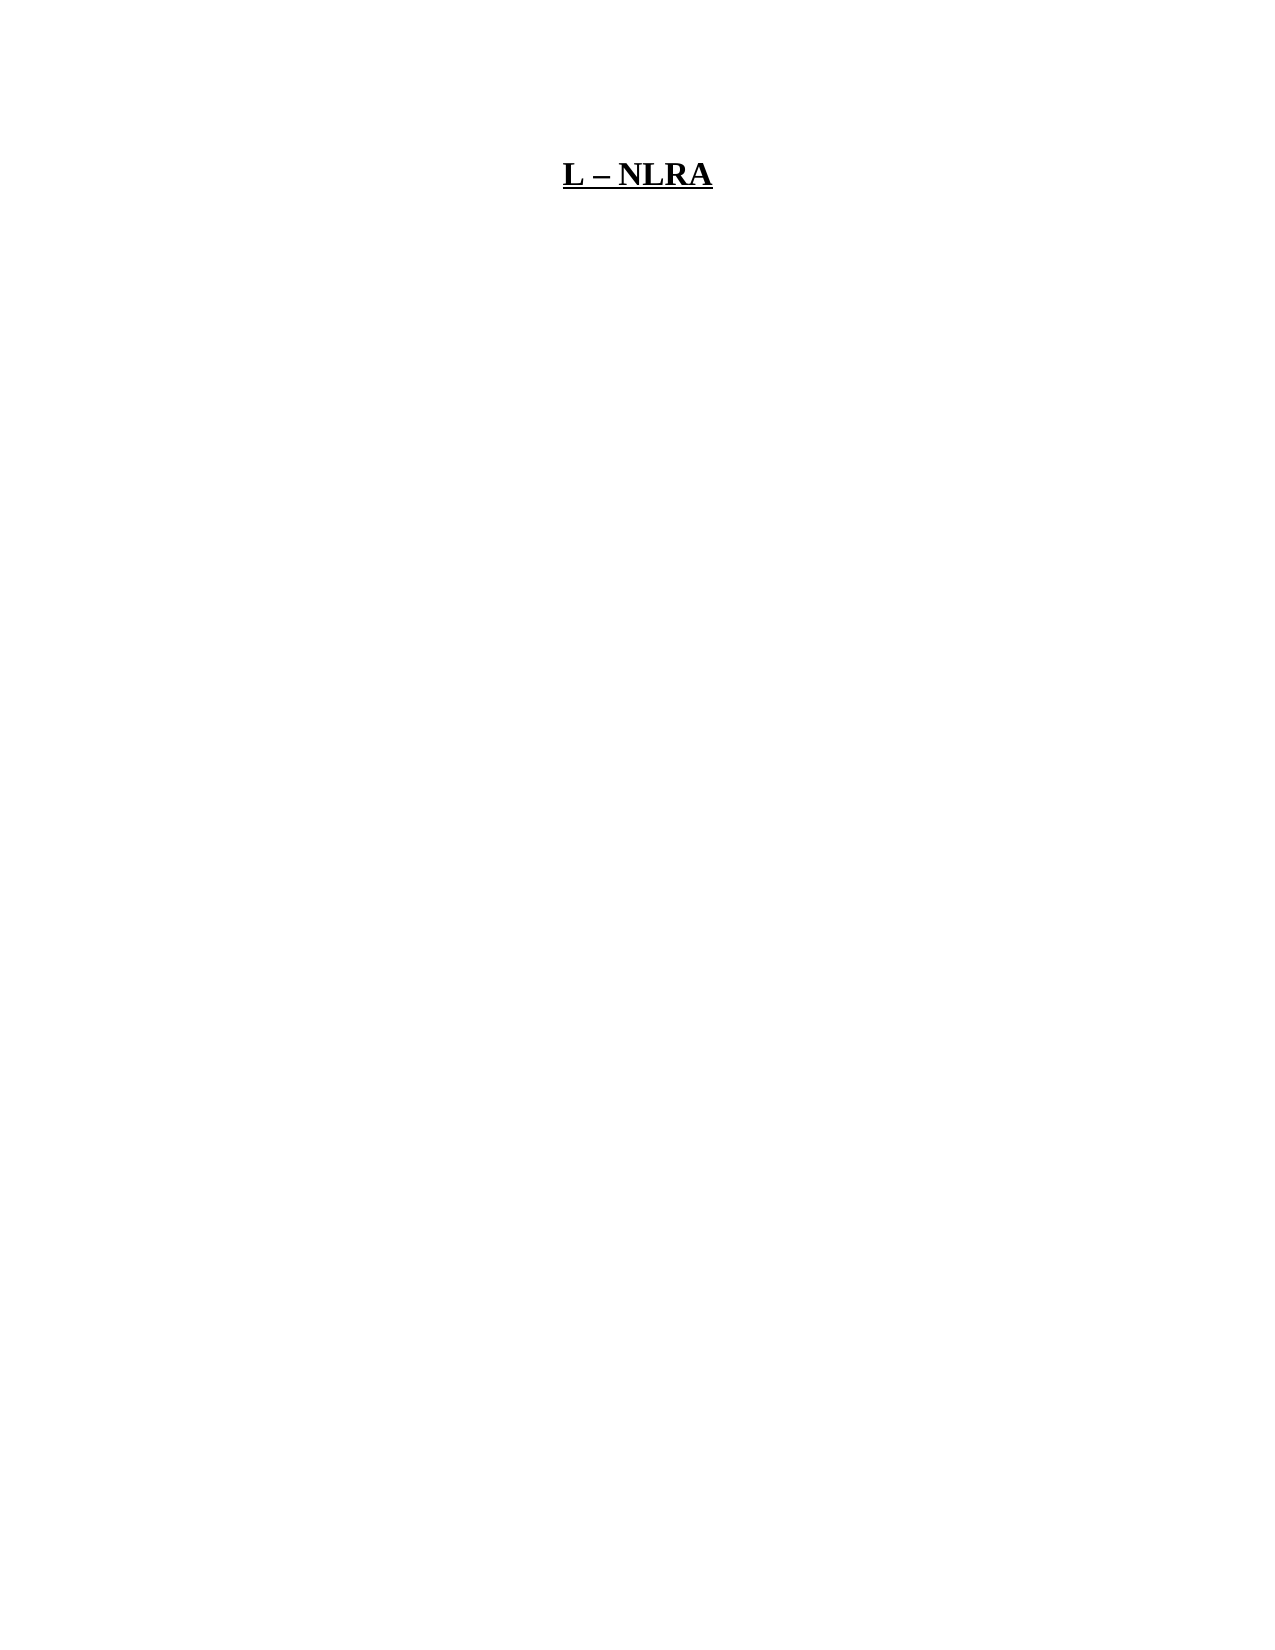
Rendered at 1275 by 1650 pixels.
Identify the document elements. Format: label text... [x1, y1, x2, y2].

subtitle L – NLRA [150, 154, 1125, 192]
